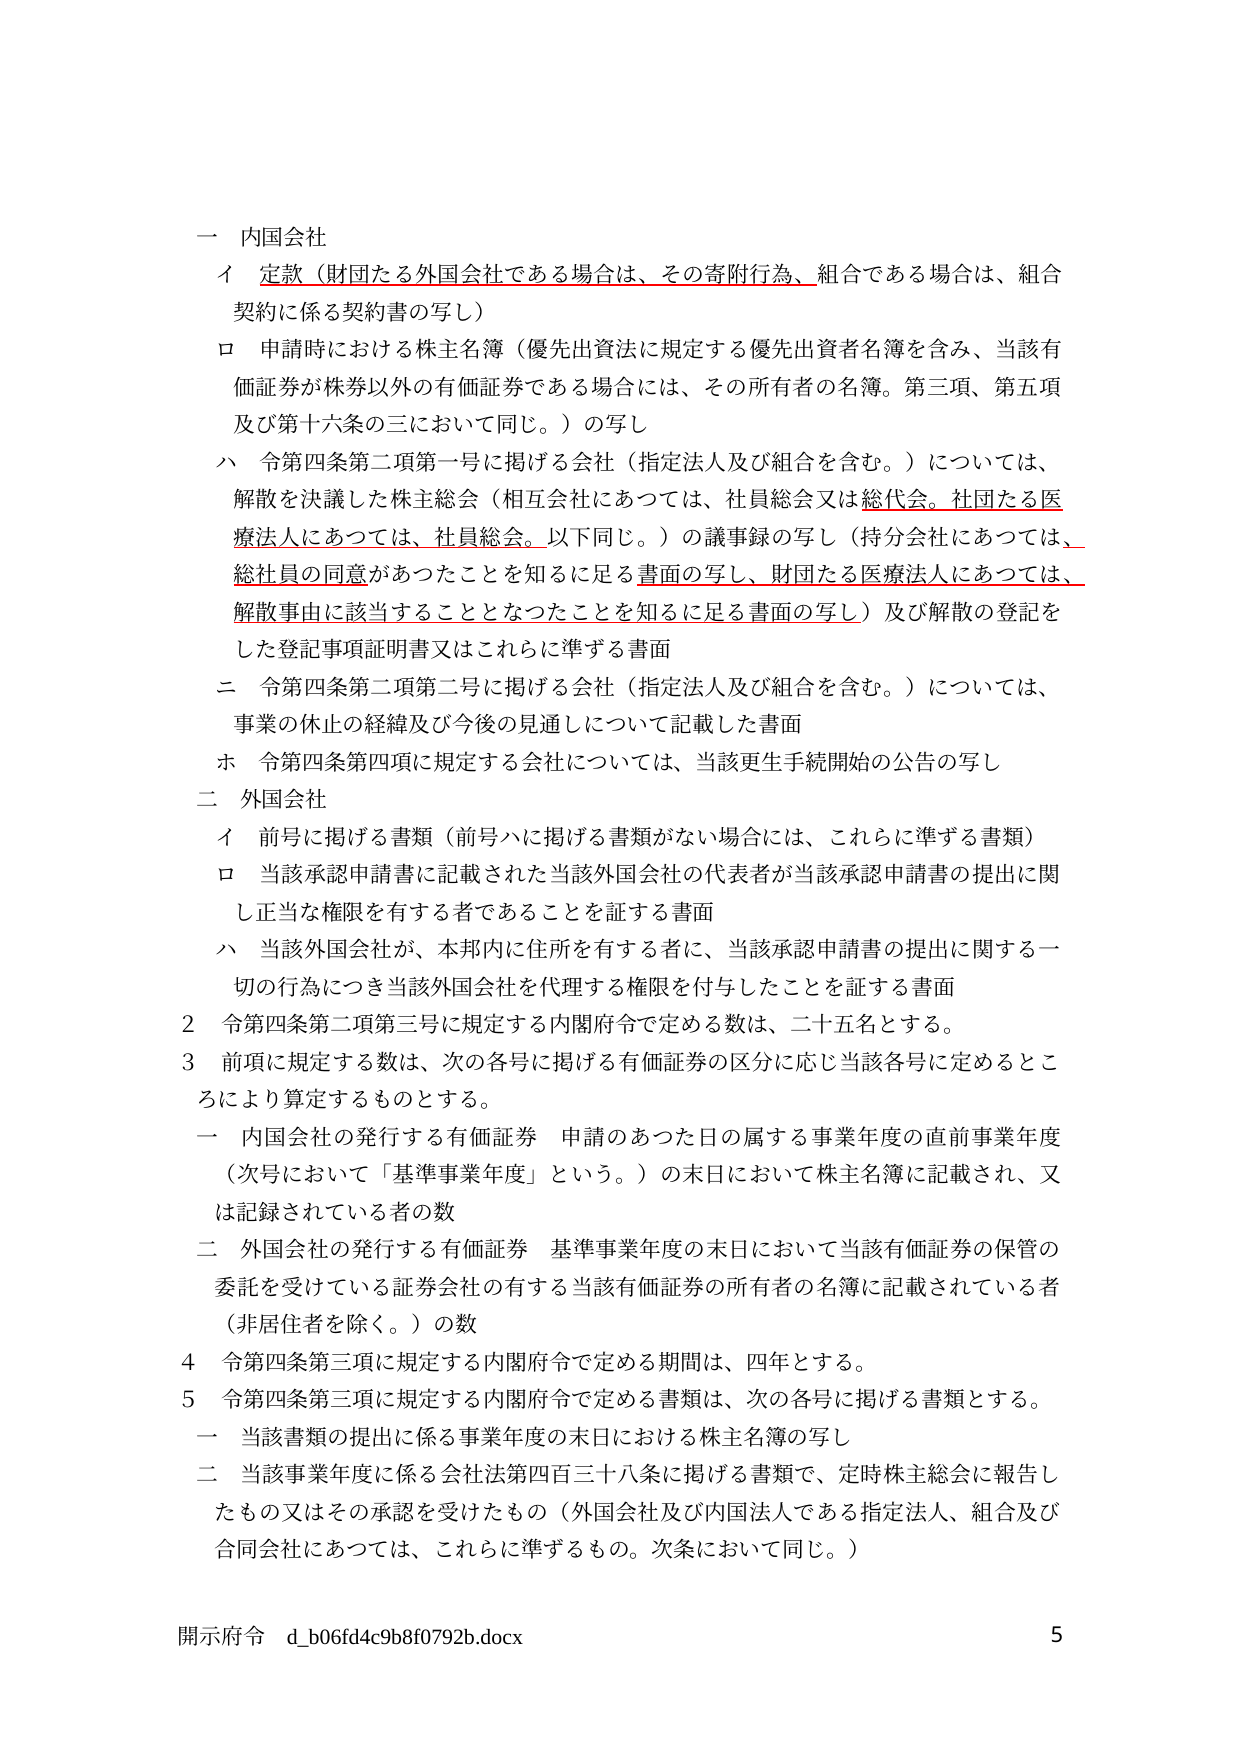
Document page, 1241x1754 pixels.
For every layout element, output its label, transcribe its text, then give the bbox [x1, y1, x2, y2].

text ２ 令第四条第二項第三号に規定する内閣府令で定める数は、二十五名とする。 [177, 1004, 1063, 1042]
text イ 前号に掲げる書類（前号ハに掲げる書類がない場合には、これらに準ずる書類） [215, 817, 1063, 854]
text ロ 申請時における株主名簿（優先出資法に規定する優先出資者名簿を含み、当該有価証券が株券以外の有価証券である場合には、その所有者の名簿。第三項、第五項及び第十六条の三において同じ。）の写し [215, 329, 1063, 442]
text イ 定款（財団たる外国会社である場合は、その寄附行為、組合である場合は、組合契約に係る契約書の写し） [215, 254, 1063, 329]
text ニ 令第四条第二項第二号に掲げる会社（指定法人及び組合を含む。）については、 事業の休止の経緯及び今後の見通しについて記載した書面 [215, 667, 1063, 742]
text ５ 令第四条第三項に規定する内閣府令で定める書類は、次の各号に掲げる書類とする。 [177, 1379, 1063, 1417]
text ３ 前項に規定する数は、次の各号に掲げる有価証券の区分に応じ当該各号に定めるところにより算定するものとする。 [177, 1042, 1063, 1117]
text 一 当該書類の提出に係る事業年度の末日における株主名簿の写し [196, 1417, 1063, 1454]
text ロ 当該承認申請書に記載された当該外国会社の代表者が当該承認申請書の提出に関し正当な権限を有する者であることを証する書面 [215, 854, 1063, 929]
text 一 内国会社 [196, 217, 1063, 254]
text ハ 当該外国会社が、本邦内に住所を有する者に、当該承認申請書の提出に関する一切の行為につき当該外国会社を代理する権限を付与したことを証する書面 [215, 929, 1063, 1004]
text 二 当該事業年度に係る会社法第四百三十八条に掲げる書類で、定時株主総会に報告したもの又はその承認を受けたもの（外国会社及び内国法人である指定法人、組合及び合同会社にあつては、これらに準ずるもの。次条において同じ。） [196, 1454, 1063, 1567]
text 二 外国会社 [196, 779, 1063, 817]
text ４ 令第四条第三項に規定する内閣府令で定める期間は、四年とする。 [177, 1342, 1063, 1379]
text 二 外国会社の発行する有価証券 基準事業年度の末日において当該有価証券の保管の委託を受けている証券会社の有する当該有価証券の所有者の名簿に記載されている者（非居住者を除く。）の数 [196, 1229, 1063, 1342]
text ハ 令第四条第二項第一号に掲げる会社（指定法人及び組合を含む。）については、解散を決議した株主総会（相互会社にあつては、社員総会又は総代会。社団たる医療法人にあつては、社員総会。以下同じ。）の議事録の写し（持分会社にあつては、総社員の同意があつたことを知るに足る書面の写し、財団たる医療法人にあつては、解散事由に該当することとなつたことを知るに足る書面の写し）及び解散の登記をした登記事項証明書又はこれらに準ずる書面 [215, 442, 1063, 667]
text 一 内国会社の発行する有価証券 申請のあつた日の属する事業年度の直前事業年度（次号において「基準事業年度」という。）の末日において株主名簿に記載され、又は記録されている者の数 [196, 1117, 1063, 1229]
text ホ 令第四条第四項に規定する会社については、当該更生手続開始の公告の写し [215, 742, 1063, 779]
